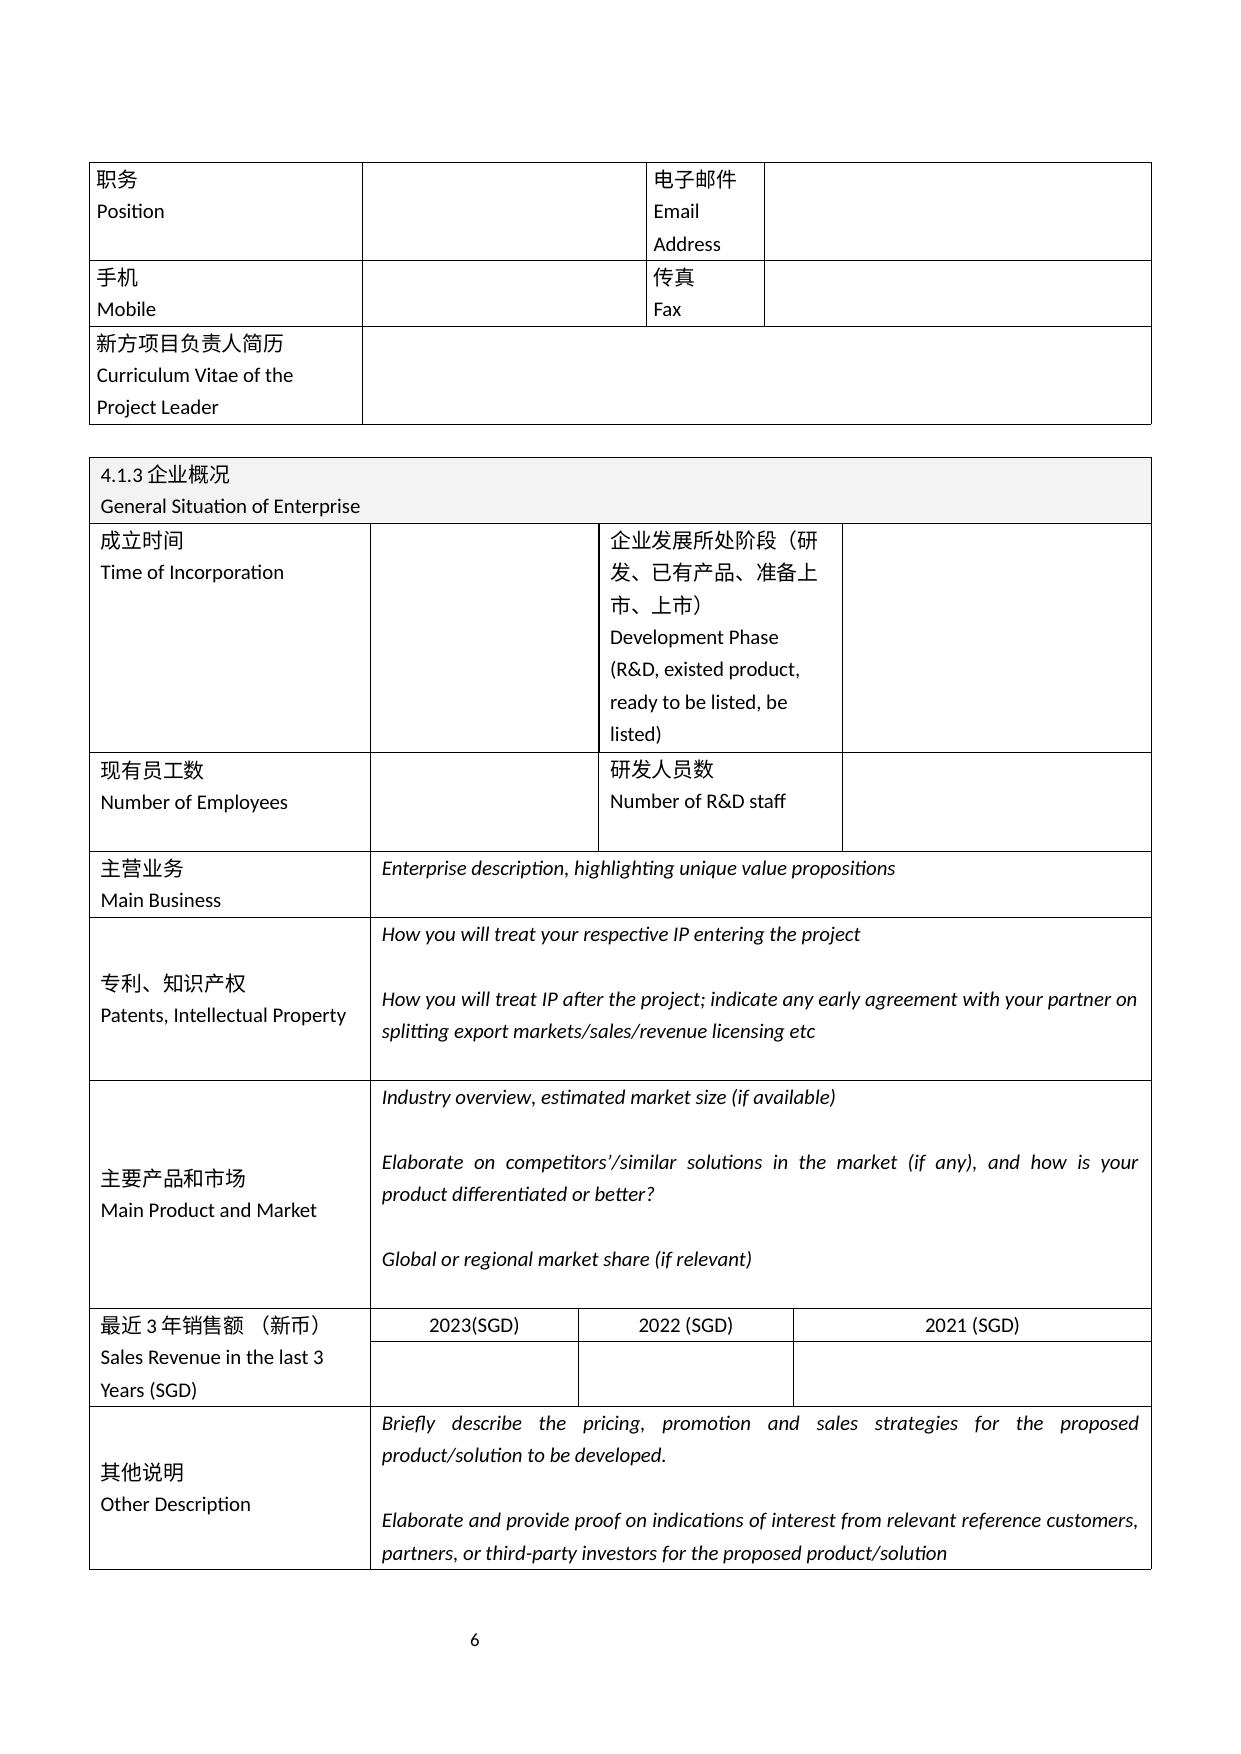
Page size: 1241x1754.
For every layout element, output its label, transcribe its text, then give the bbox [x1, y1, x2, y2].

table_cell [794, 1342, 1151, 1406]
table_cell 主要产品和市场 Main Product and Market [90, 1081, 370, 1308]
table_cell Industry overview, estimated market size (if available) Elaborate on competitors’/similar solutions in the market (if any), and how is your product differentiated or better? Global or regional market share (if relevant) [371, 1081, 1151, 1308]
table_cell 专利、知识产权 Patents, Intellectual Property [90, 918, 370, 1080]
table_cell 2023(SGD) [371, 1309, 578, 1341]
table_cell [371, 524, 598, 752]
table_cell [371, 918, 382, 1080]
table_cell 新方项目负责人简历 Curriculum Vitae of the Project Leader [90, 327, 362, 423]
table_cell 电子邮件 Email Address [647, 163, 764, 260]
table_cell [765, 163, 1151, 260]
table_cell [363, 261, 646, 326]
table_cell 2021 (SGD) [794, 1309, 1151, 1341]
table_cell [579, 1342, 793, 1406]
table_header 4.1.3企业概况 General Situation of Enterprise [90, 458, 1151, 522]
table_cell 其他说明 Other Description [90, 1407, 370, 1569]
table_cell 企业发展所处阶段（研发、已有产品、准备上市、上市） Development Phase (R&D, existed product, ready to be listed, be listed) [600, 524, 842, 752]
table_cell [843, 753, 1151, 851]
table_cell 研发人员数 Number of R&D staff [599, 753, 842, 851]
table_cell [371, 753, 598, 851]
table_cell [363, 327, 1151, 423]
table_cell 职务 Position [90, 163, 362, 260]
table_cell 现有员工数 Number of Employees [90, 753, 370, 851]
table_cell 主营业务 Main Business [90, 852, 370, 917]
table_cell 手机 Mobile [90, 261, 362, 326]
table_cell [843, 524, 1151, 752]
table_cell 成立时间 Time of Incorporation [90, 524, 370, 752]
table_cell [371, 1342, 578, 1406]
table_cell [765, 261, 1151, 326]
table_cell 2022 (SGD) [579, 1309, 793, 1341]
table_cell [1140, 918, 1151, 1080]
table_cell 传真 Fax [647, 261, 764, 326]
table_cell [363, 163, 646, 260]
table_cell 最近3年销售额 （新币） Sales Revenue in the last 3 Years (SGD) [90, 1309, 370, 1406]
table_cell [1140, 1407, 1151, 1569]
table_cell Enterprise description, highlighting unique value propositions [371, 852, 1151, 917]
